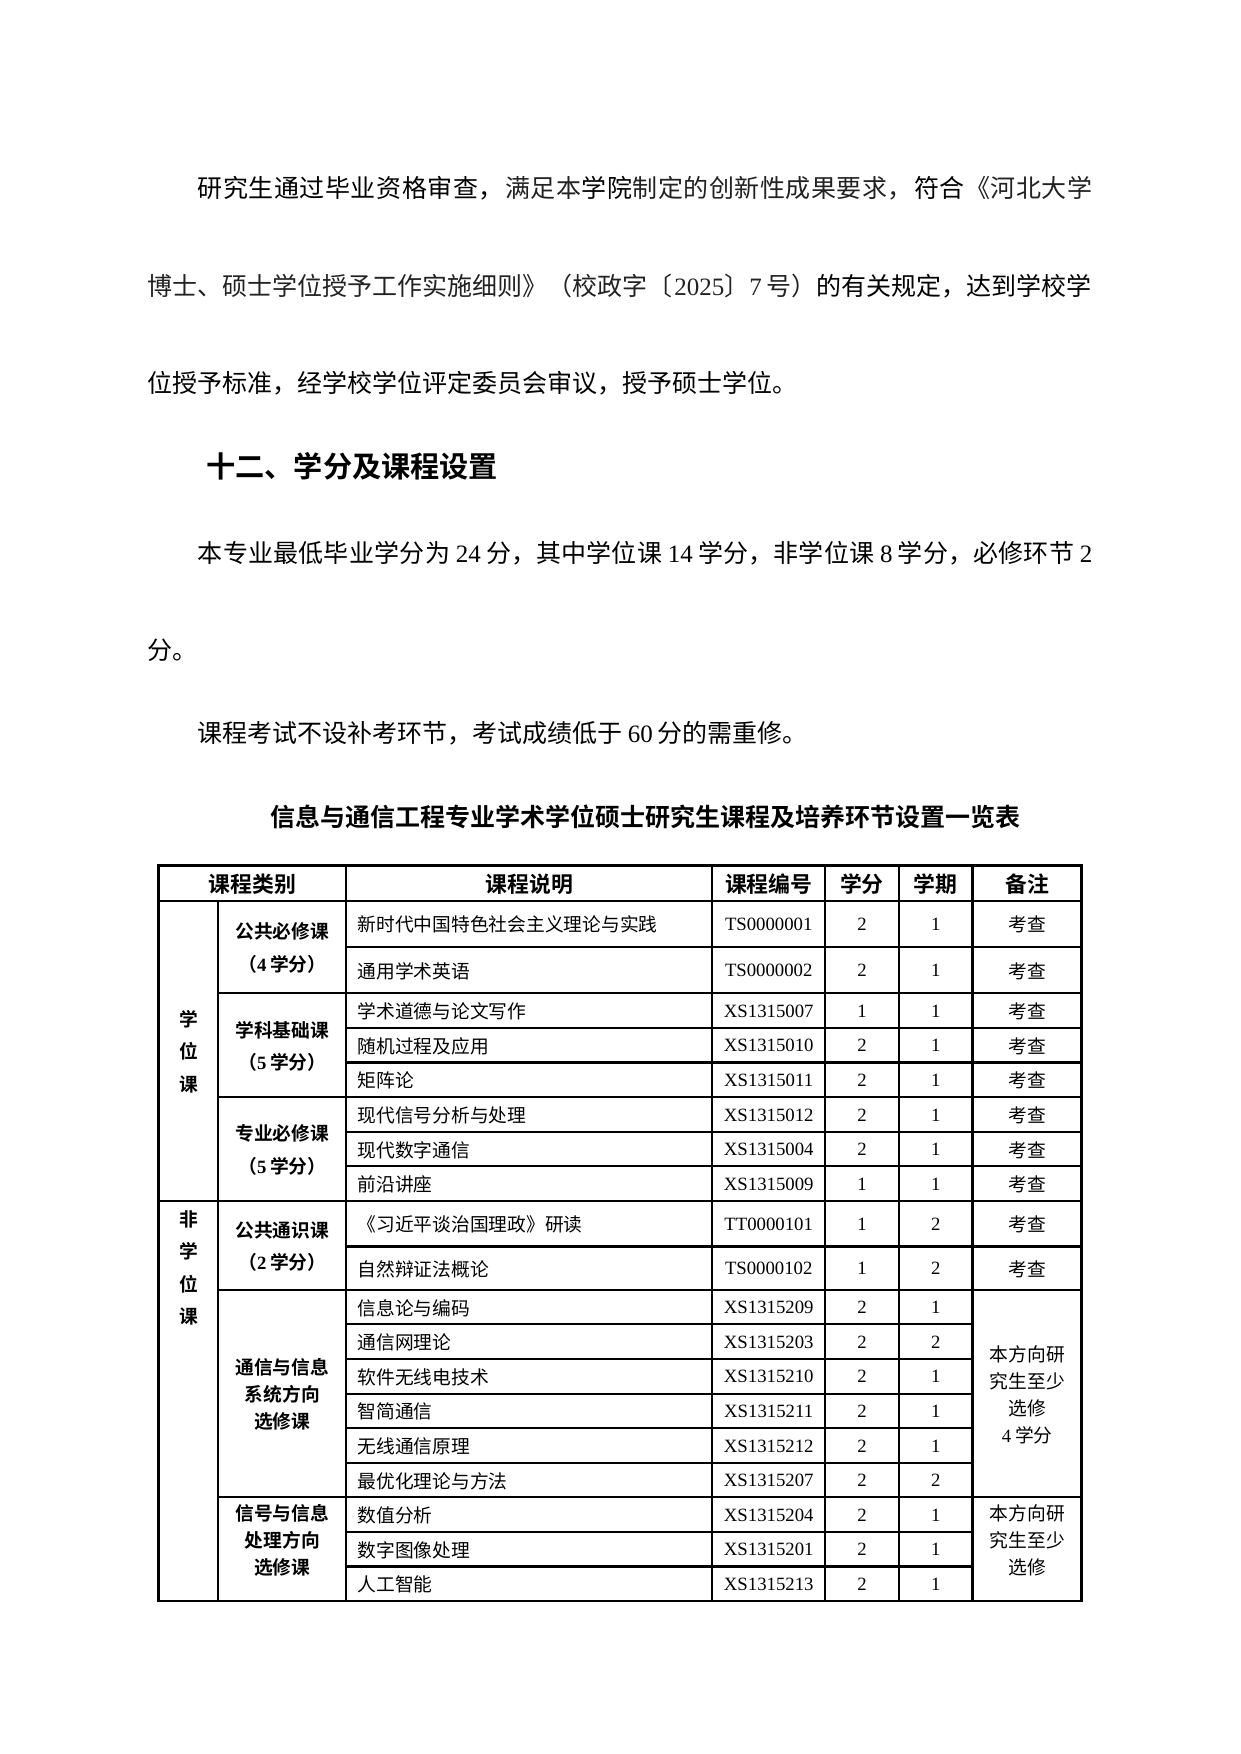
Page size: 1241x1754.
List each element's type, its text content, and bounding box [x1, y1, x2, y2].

table_cell 随机过程及应用 [347, 1029, 711, 1061]
table_cell 本方向研究生至少选修 4学分 [974, 1291, 1080, 1496]
table_cell TS0000001 [713, 902, 824, 946]
table_cell 考查 [974, 948, 1080, 992]
table_cell 数字图像处理 [347, 1533, 711, 1565]
table_cell 新时代中国特色社会主义理论与实践 [347, 902, 711, 946]
table_header 学分 [826, 867, 898, 899]
table_cell 2 [826, 1291, 898, 1323]
table_cell 通信与信息系统方向 选修课 [219, 1291, 345, 1496]
table_cell 考查 [974, 1133, 1080, 1165]
table_cell 矩阵论 [347, 1064, 711, 1096]
table_cell XS1315004 [713, 1133, 824, 1165]
table_cell 信号与信息处理方向 选修课 [219, 1498, 345, 1600]
table_cell 人工智能 [347, 1568, 711, 1600]
table_header 学期 [900, 867, 971, 899]
table_cell TS0000002 [713, 948, 824, 992]
table_cell 1 [900, 1568, 971, 1600]
table_cell XS1315207 [713, 1464, 824, 1496]
table_cell 2 [826, 1464, 898, 1496]
table_cell 2 [826, 902, 898, 946]
table_cell 1 [900, 994, 971, 1027]
text 研究生通过毕业资格审查，满足本学院制定的创新性成果要求，符合《河北大学博士、硕士学位授予工作实施细则》（校政字〔2025〕7号）的有关规定，达到学校学位授予标准，经学校学位评定委员会审议，授予硕士学位。 [148, 154, 1092, 414]
table_cell 2 [826, 1360, 898, 1392]
table_cell 考查 [974, 1248, 1080, 1289]
table_header 课程编号 [713, 867, 824, 899]
table_cell 考查 [974, 1029, 1080, 1061]
table_cell XS1315010 [713, 1029, 824, 1061]
table_cell 1 [900, 1498, 971, 1531]
table_cell XS1315007 [713, 994, 824, 1027]
table_cell 2 [900, 1464, 971, 1496]
table_cell 2 [900, 1325, 971, 1358]
table_cell 学位课 [160, 902, 217, 1200]
table_cell 公共通识课 （2学分） [219, 1202, 345, 1289]
table_cell 1 [826, 1167, 898, 1200]
text 十二、学分及课程设置 [148, 433, 1092, 498]
table_cell XS1315203 [713, 1325, 824, 1358]
table_cell 1 [900, 948, 971, 992]
table_cell XS1315012 [713, 1098, 824, 1131]
text 信息与通信工程专业学术学位硕士研究生课程及培养环节设置一览表 [148, 783, 1092, 848]
table_cell 1 [900, 1133, 971, 1165]
table_cell 公共必修课 （4学分） [219, 902, 345, 992]
table_cell 智简通信 [347, 1395, 711, 1427]
table_cell 现代信号分析与处理 [347, 1098, 711, 1131]
table_cell 2 [826, 1029, 898, 1061]
table_cell 1 [826, 1202, 898, 1245]
table_cell 1 [900, 902, 971, 946]
table_cell 2 [826, 1429, 898, 1462]
table_cell XS1315204 [713, 1498, 824, 1531]
table_cell 1 [900, 1360, 971, 1392]
table_cell 1 [900, 1395, 971, 1427]
table_cell 前沿讲座 [347, 1167, 711, 1200]
table_cell TT0000101 [713, 1202, 824, 1245]
table_cell 1 [900, 1429, 971, 1462]
table_cell XS1315009 [713, 1167, 824, 1200]
table_cell XS1315211 [713, 1395, 824, 1427]
table_cell 2 [826, 1533, 898, 1565]
table_cell 2 [900, 1248, 971, 1289]
table_cell 2 [826, 1395, 898, 1427]
table_cell XS1315011 [713, 1064, 824, 1096]
table_cell 学术道德与论文写作 [347, 994, 711, 1027]
table_cell 信息论与编码 [347, 1291, 711, 1323]
table_header 课程说明 [347, 867, 711, 899]
table_cell 2 [826, 1133, 898, 1165]
table_cell 1 [900, 1533, 971, 1565]
table_cell 考查 [974, 1098, 1080, 1131]
text 课程考试不设补考环节，考试成绩低于60分的需重修。 [148, 699, 1092, 764]
table_header 备注 [974, 867, 1080, 899]
table_cell 1 [900, 1064, 971, 1096]
table_cell 考查 [974, 1167, 1080, 1200]
table_cell 考查 [974, 1064, 1080, 1096]
table_cell 考查 [974, 1202, 1080, 1245]
table_cell 2 [826, 1064, 898, 1096]
table_cell 学科基础课 （5学分） [219, 994, 345, 1096]
table_cell 通信网理论 [347, 1325, 711, 1358]
table_cell 通用学术英语 [347, 948, 711, 992]
table_cell 软件无线电技术 [347, 1360, 711, 1392]
table_cell 本方向研究生至少选修 4学分 [974, 1498, 1080, 1600]
table_cell 数值分析 [347, 1498, 711, 1531]
table_cell 2 [826, 1498, 898, 1531]
table_cell 考查 [974, 902, 1080, 946]
table_cell 2 [826, 948, 898, 992]
table_cell 专业必修课 （5学分） [219, 1098, 345, 1200]
table_cell 1 [900, 1098, 971, 1131]
table_cell 无线通信原理 [347, 1429, 711, 1462]
table_header 课程类别 [160, 867, 345, 899]
table_cell XS1315209 [713, 1291, 824, 1323]
table_cell 自然辩证法概论 [347, 1248, 711, 1289]
table_cell 1 [826, 994, 898, 1027]
table_cell TS0000102 [713, 1248, 824, 1289]
table_cell 现代数字通信 [347, 1133, 711, 1165]
table_cell 1 [900, 1291, 971, 1323]
table_cell 2 [826, 1098, 898, 1131]
table_cell 《习近平谈治国理政》研读 [347, 1202, 711, 1245]
table_cell XS1315212 [713, 1429, 824, 1462]
table_cell XS1315210 [713, 1360, 824, 1392]
table_cell 最优化理论与方法 [347, 1464, 711, 1496]
table_cell 考查 [974, 994, 1080, 1027]
table_cell 2 [826, 1568, 898, 1600]
table_cell 1 [900, 1167, 971, 1200]
table_cell XS1315213 [713, 1568, 824, 1600]
table_cell 2 [900, 1202, 971, 1245]
table_cell 1 [826, 1248, 898, 1289]
table_cell 非学位课 [160, 1202, 217, 1600]
table_cell 2 [826, 1325, 898, 1358]
table_cell 1 [900, 1029, 971, 1061]
table_cell XS1315201 [713, 1533, 824, 1565]
text 本专业最低毕业学分为24分，其中学位课14学分，非学位课8学分，必修环节2分。 [148, 519, 1092, 681]
